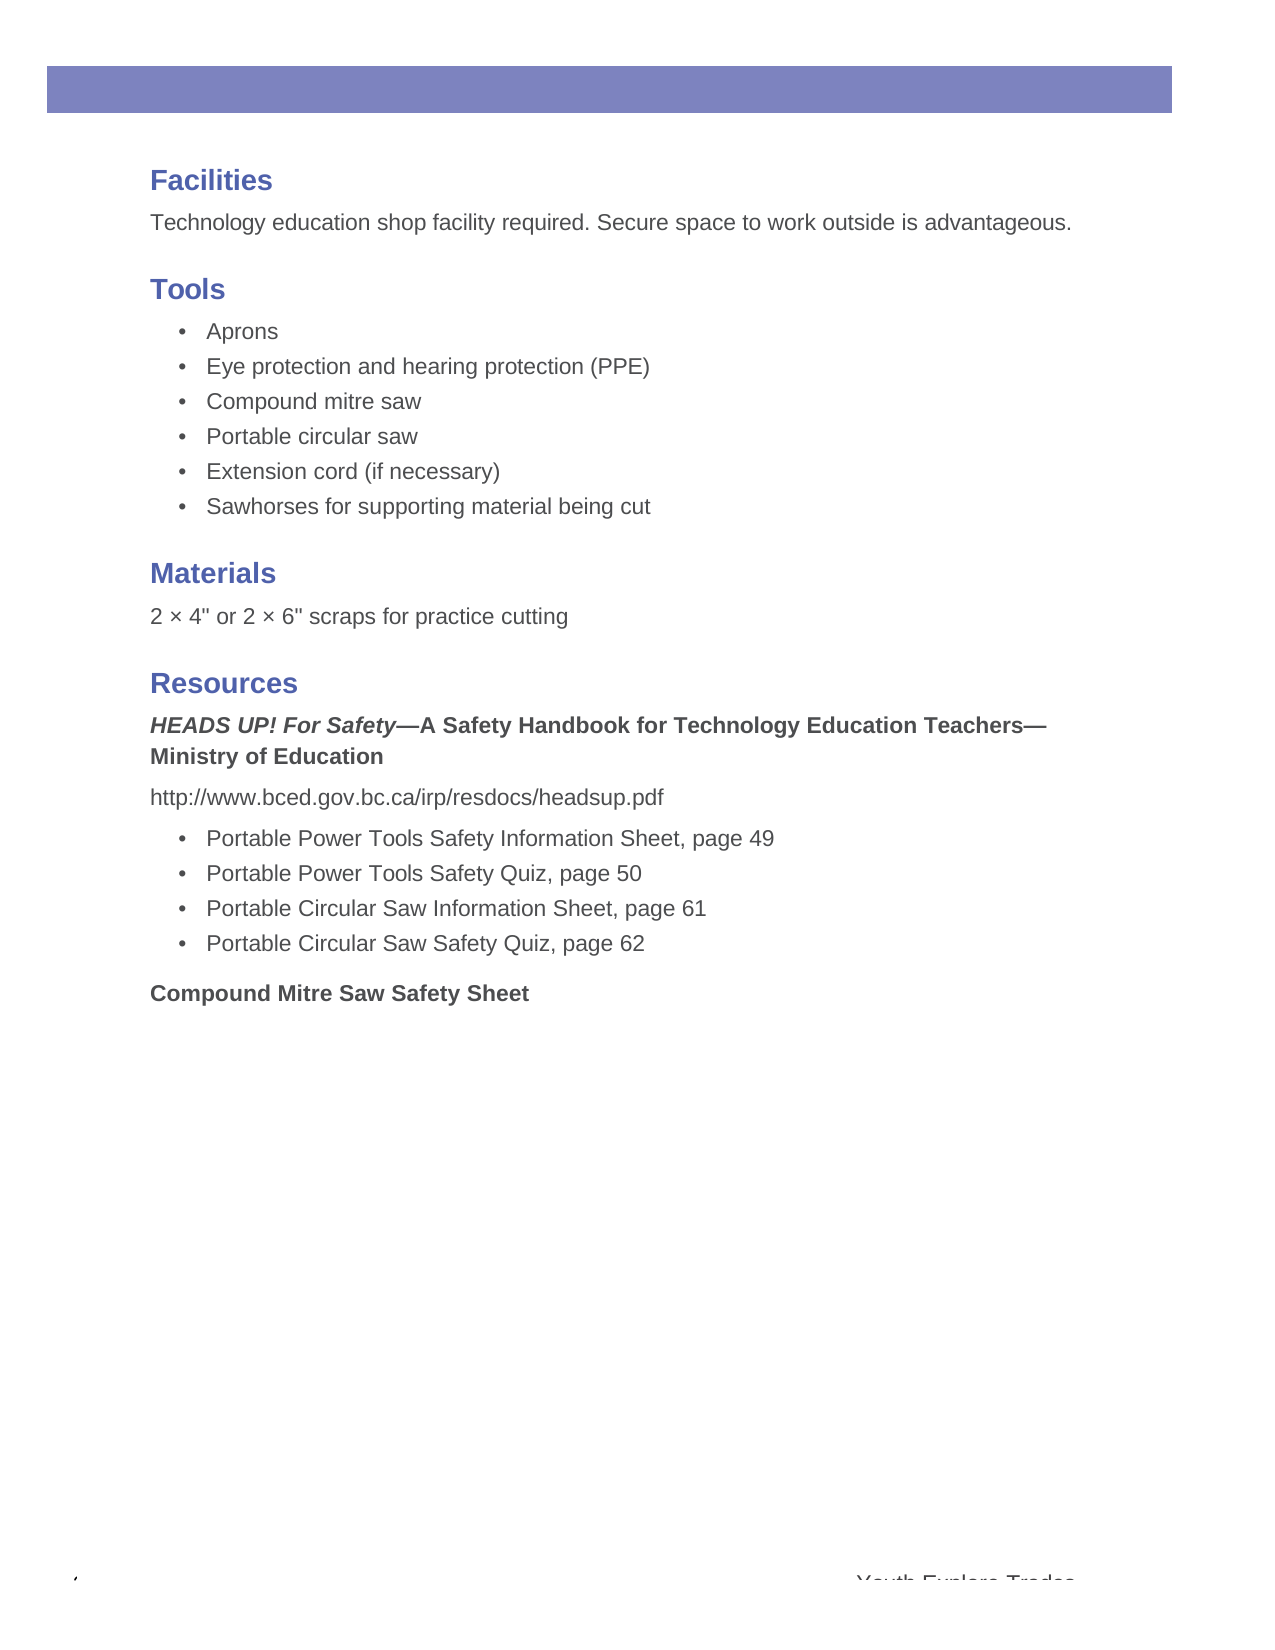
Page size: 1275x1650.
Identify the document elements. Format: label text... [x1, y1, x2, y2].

list Portable Power Tools Safety Information Sheet, page 49 [178, 824, 1183, 851]
text Technology education shop facility required. Secure space to work outside is advantageous. [150, 209, 1183, 235]
list Aprons [178, 318, 1183, 345]
list Portable Circular Saw Safety Quiz, page 62 [178, 929, 1183, 956]
subtitle Ministry of Education [150, 743, 1183, 770]
text HEADS UP! For Safety—A Safety Handbook for Technology Education Teachers— [150, 712, 1183, 738]
list Eye protection and hearing protection (PPE) [178, 353, 1183, 380]
text 2 × 4" or 2 × 6" scraps for practice cutting [150, 603, 1183, 629]
list Compound mitre saw [178, 388, 1183, 415]
subtitle Compound Mitre Saw Safety Sheet [150, 979, 1183, 1006]
subtitle Facilities [150, 162, 1183, 196]
list Portable circular saw [178, 423, 1183, 450]
subtitle Materials [150, 556, 1183, 590]
list Portable Circular Saw Information Sheet, page 61 [178, 894, 1183, 921]
list Extension cord (if necessary) [178, 458, 1183, 485]
list Portable Power Tools Safety Quiz, page 50 [178, 859, 1183, 886]
list Sawhorses for supporting material being cut [178, 493, 1183, 520]
subtitle Resources [150, 666, 1183, 699]
text http://www.bced.gov.bc.ca/irp/resdocs/headsup.pdf [150, 784, 1183, 810]
subtitle Tools [150, 272, 1183, 305]
